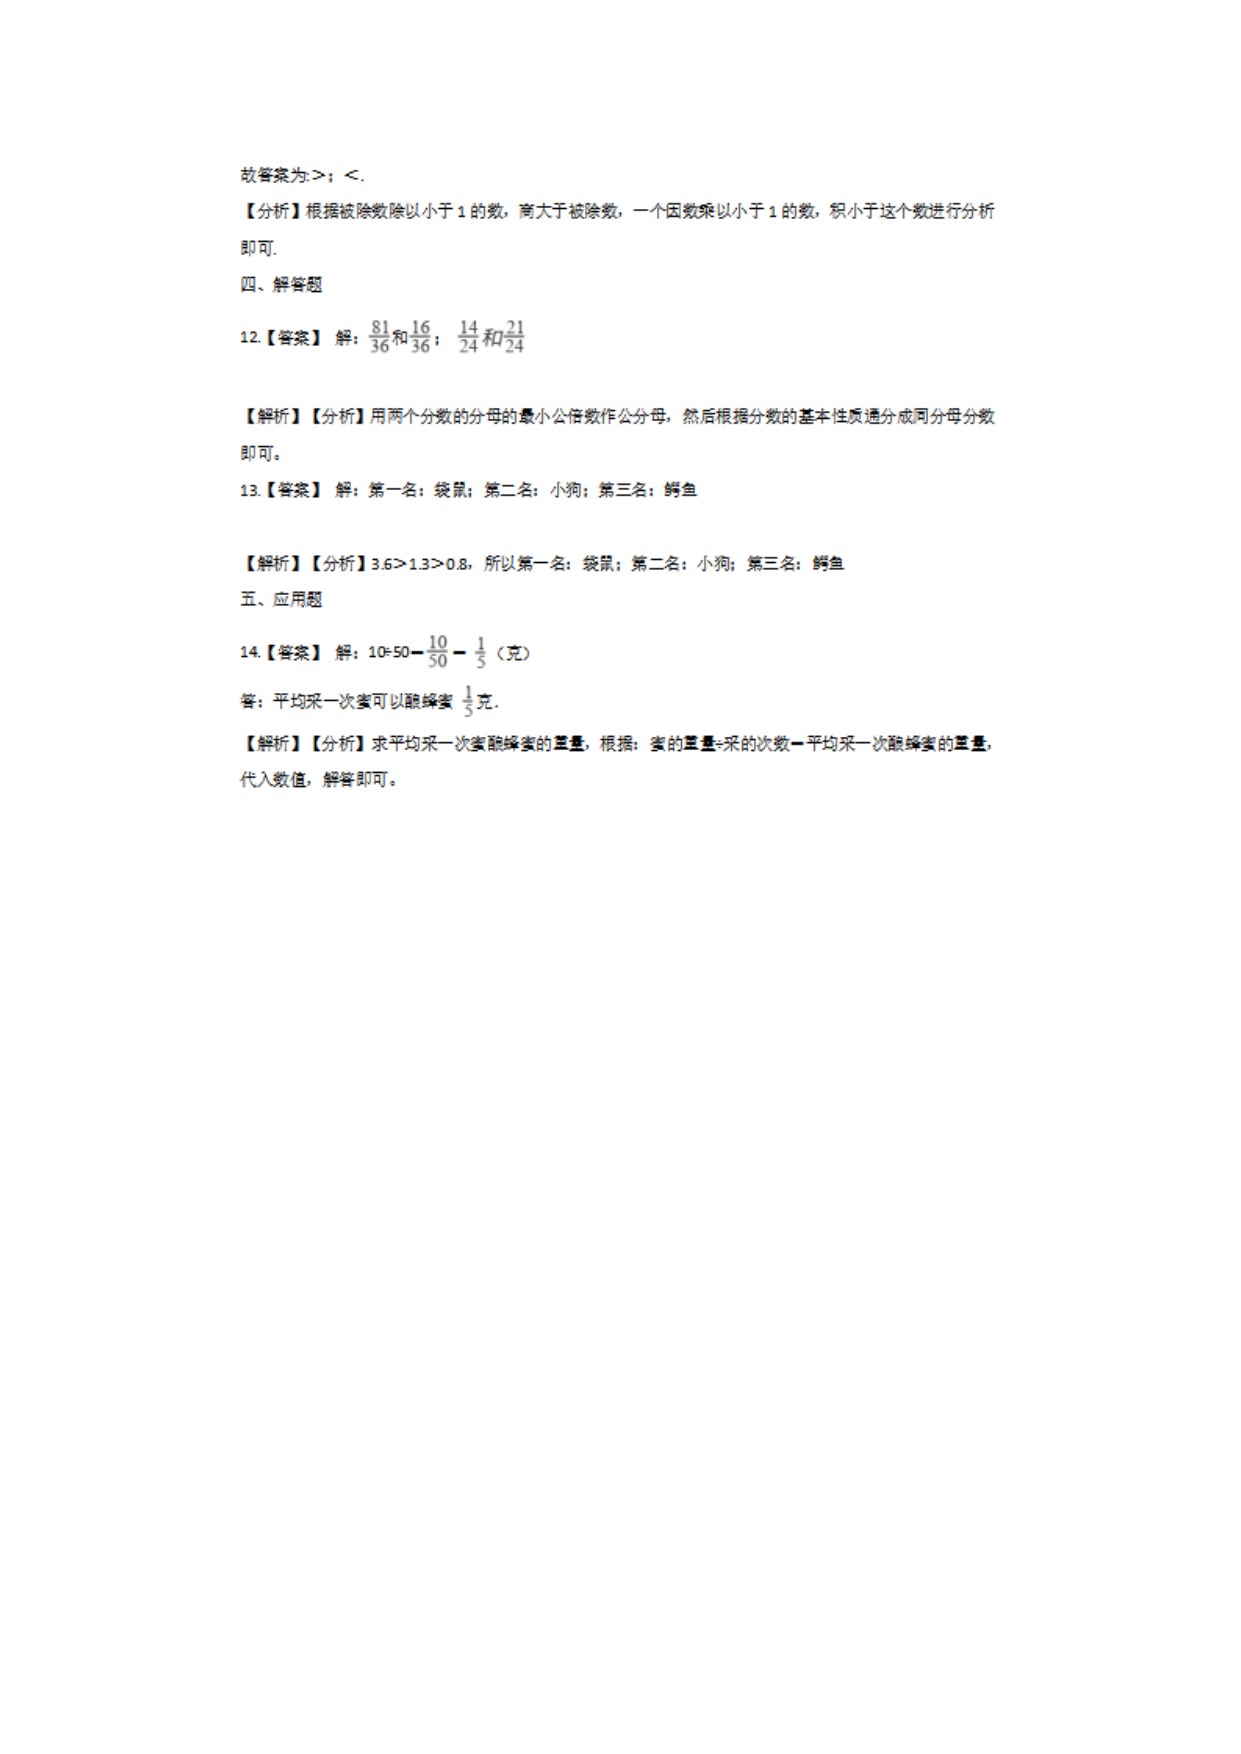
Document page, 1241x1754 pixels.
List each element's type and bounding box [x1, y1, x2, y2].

picture [229, 162, 1011, 891]
